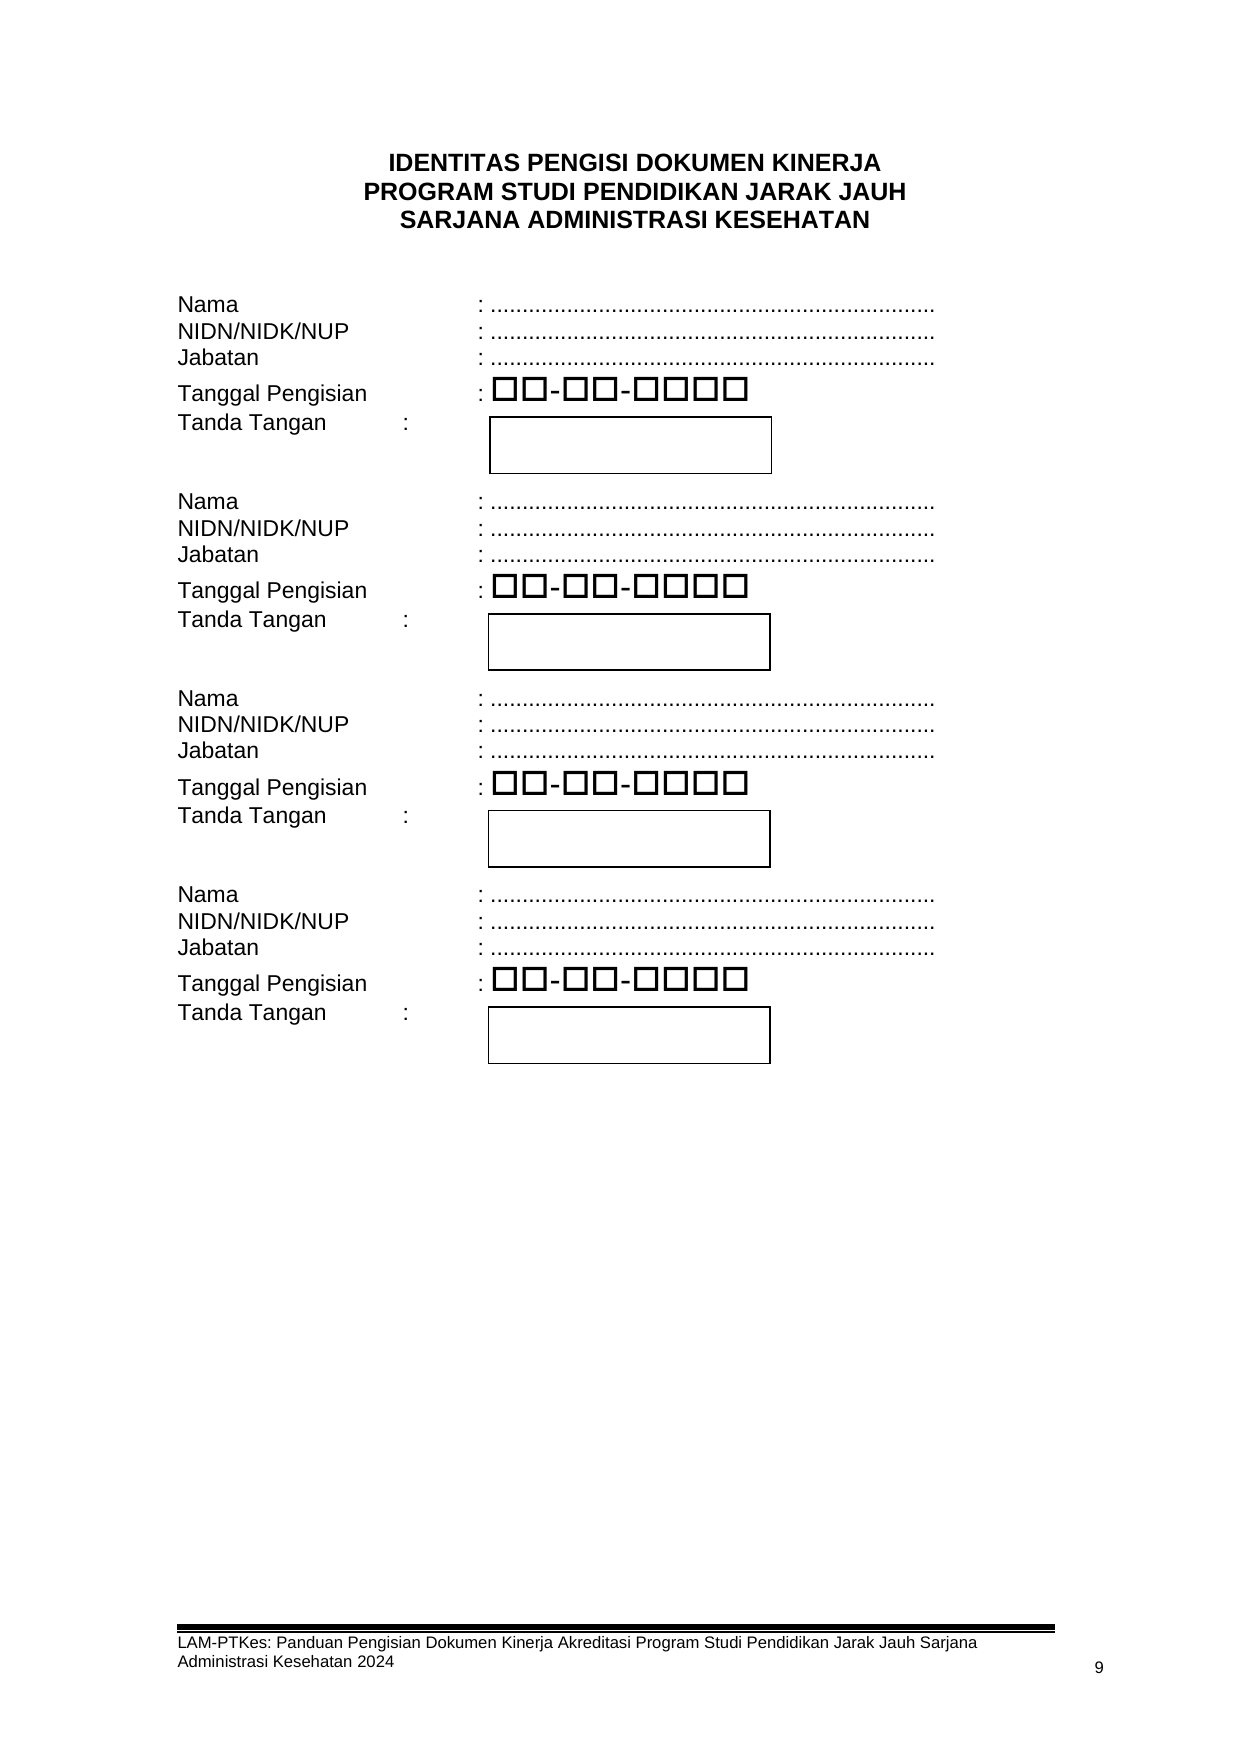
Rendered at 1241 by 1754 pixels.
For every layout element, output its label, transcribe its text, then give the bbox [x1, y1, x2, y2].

text Jabatan : ...................................................................... [177, 737, 1092, 764]
text Tanggal Pengisian : □□-□□-□□□□ [177, 567, 1092, 606]
text NIDN/NIDK/NUP : ...................................................................... [177, 908, 1092, 934]
text NIDN/NIDK/NUP : ...................................................................... [177, 514, 1092, 541]
text Tanda Tangan : [177, 409, 1092, 435]
text Tanggal Pengisian : □□-□□-□□□□ [177, 961, 1092, 999]
text IDENTITAS PENGISI DOKUMEN KINERJA [177, 148, 1092, 176]
text Tanda Tangan : [177, 802, 1092, 829]
text Jabatan : ...................................................................... [177, 541, 1092, 567]
text Tanggal Pengisian : □□-□□-□□□□ [177, 764, 1092, 802]
text Tanggal Pengisian : □□-□□-□□□□ [177, 371, 1092, 409]
text Nama : ...................................................................... [177, 488, 1092, 514]
text Jabatan : ...................................................................... [177, 344, 1092, 371]
text SARJANA ADMINISTRASI KESEHATAN [177, 205, 1092, 234]
text Nama : ...................................................................... [177, 881, 1092, 908]
text NIDN/NIDK/NUP : ...................................................................... [177, 711, 1092, 737]
text NIDN/NIDK/NUP : ...................................................................... [177, 318, 1092, 344]
text Tanda Tangan : [177, 606, 1092, 632]
text PROGRAM STUDI PENDIDIKAN JARAK JAUH [177, 176, 1092, 205]
text Jabatan : ...................................................................... [177, 934, 1092, 961]
text Tanda Tangan : [177, 999, 1092, 1025]
text Nama : ...................................................................... [177, 291, 1092, 318]
text Nama : ...................................................................... [177, 685, 1092, 711]
